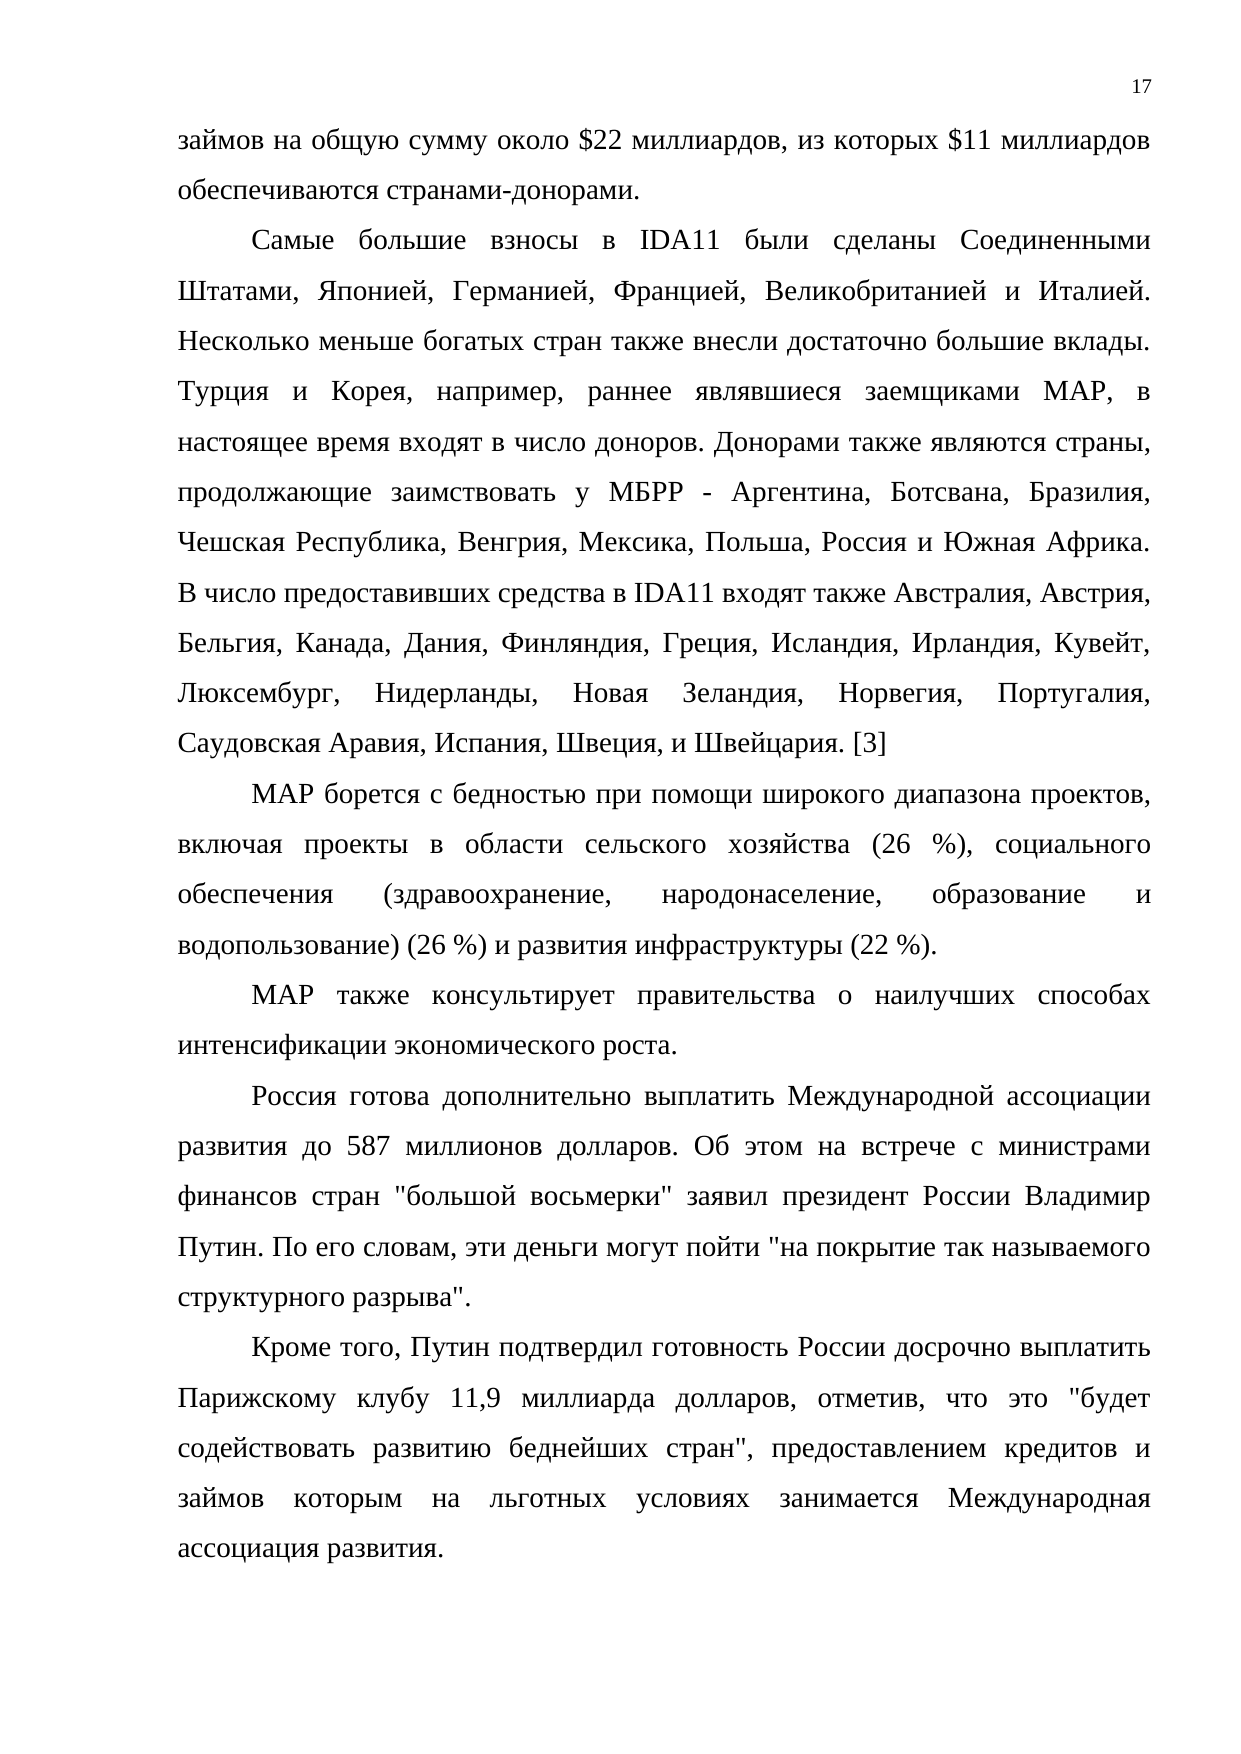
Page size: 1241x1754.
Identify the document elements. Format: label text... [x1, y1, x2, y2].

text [177, 122, 1152, 206]
text Самые большие взносы в IDA11 были сделаны Соединенными Штатами, Японией, Германией, Францией, Великобританией и Италией. Несколько меньше богатых стран также внесли достаточно большие вклады. Турция и Корея, например, раннее являвшиеся заемщиками МАР, в настоящее время входят в число доноров. Донорами также являются страны, продолжающие заимствовать у МБРР - Аргентина, Ботсвана, Бразилия, Чешская Республика, Венгрия, Мексика, Польша, Россия и Южная Африка. В число предоставивших средства в IDA11 входят также Австралия, Австрия, Бельгия, Канада, Дания, Финляндия, Греция, Исландия, Ирландия, Кувейт, Люксембург, Нидерланды, Новая Зеландия, Норвегия, Португалия, Саудовская Аравия, Испания, Швеция, и Швейцария. [3] [177, 222, 1152, 759]
text Кроме того, Путин подтвердил готовность России досрочно выплатить Парижскому клубу 11,9 миллиарда долларов, отметив, что это "будет содействовать развитию беднейших стран", предоставлением кредитов и займов которым на льготных условиях занимается Международная ассоциация развития. [177, 1329, 1152, 1564]
text Россия готова дополнительно выплатить Международной ассоциации развития до 587 миллионов долларов. Об этом на встрече с министрами финансов стран "большой восьмерки" заявил президент России Владимир Путин. По его словам, эти деньги могут пойти "на покрытие так называемого структурного разрыва". [177, 1078, 1152, 1313]
text МАР также консультирует правительства о наилучших способах интенсификации экономического роста. [177, 977, 1152, 1061]
text МАР борется с бедностью при помощи широкого диапазона проектов, включая проекты в области сельского хозяйства (26 %), социального обеспечения (здравоохранение, народонаселение, образование и водопользование) (26 %) и развития инфраструктуры (22 %). [177, 776, 1152, 960]
